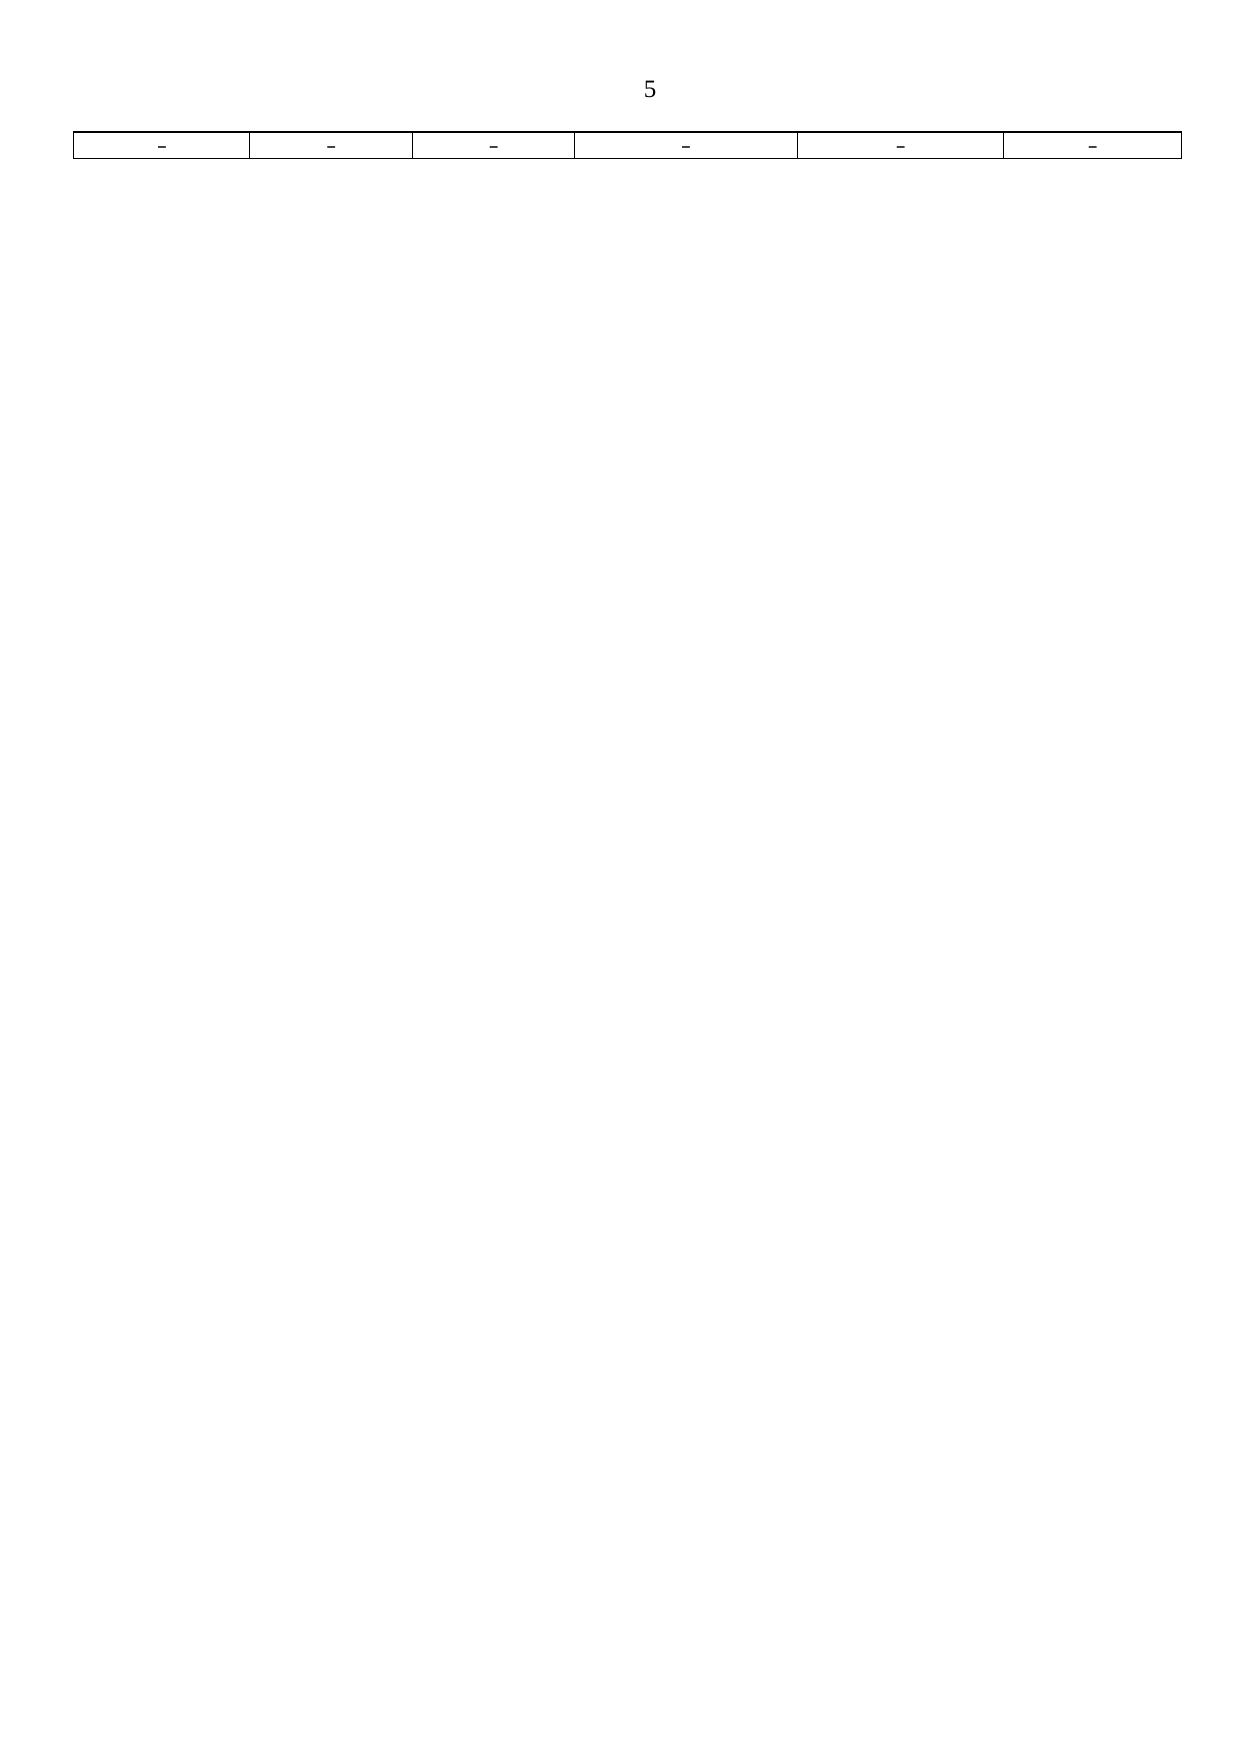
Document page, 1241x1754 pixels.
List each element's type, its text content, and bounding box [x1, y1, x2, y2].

table_cell – [1004, 133, 1181, 158]
table_cell – [413, 133, 574, 158]
table_cell – [250, 133, 412, 158]
table_cell – [575, 133, 797, 158]
table_cell – [798, 133, 1003, 158]
table_cell – [74, 133, 249, 158]
